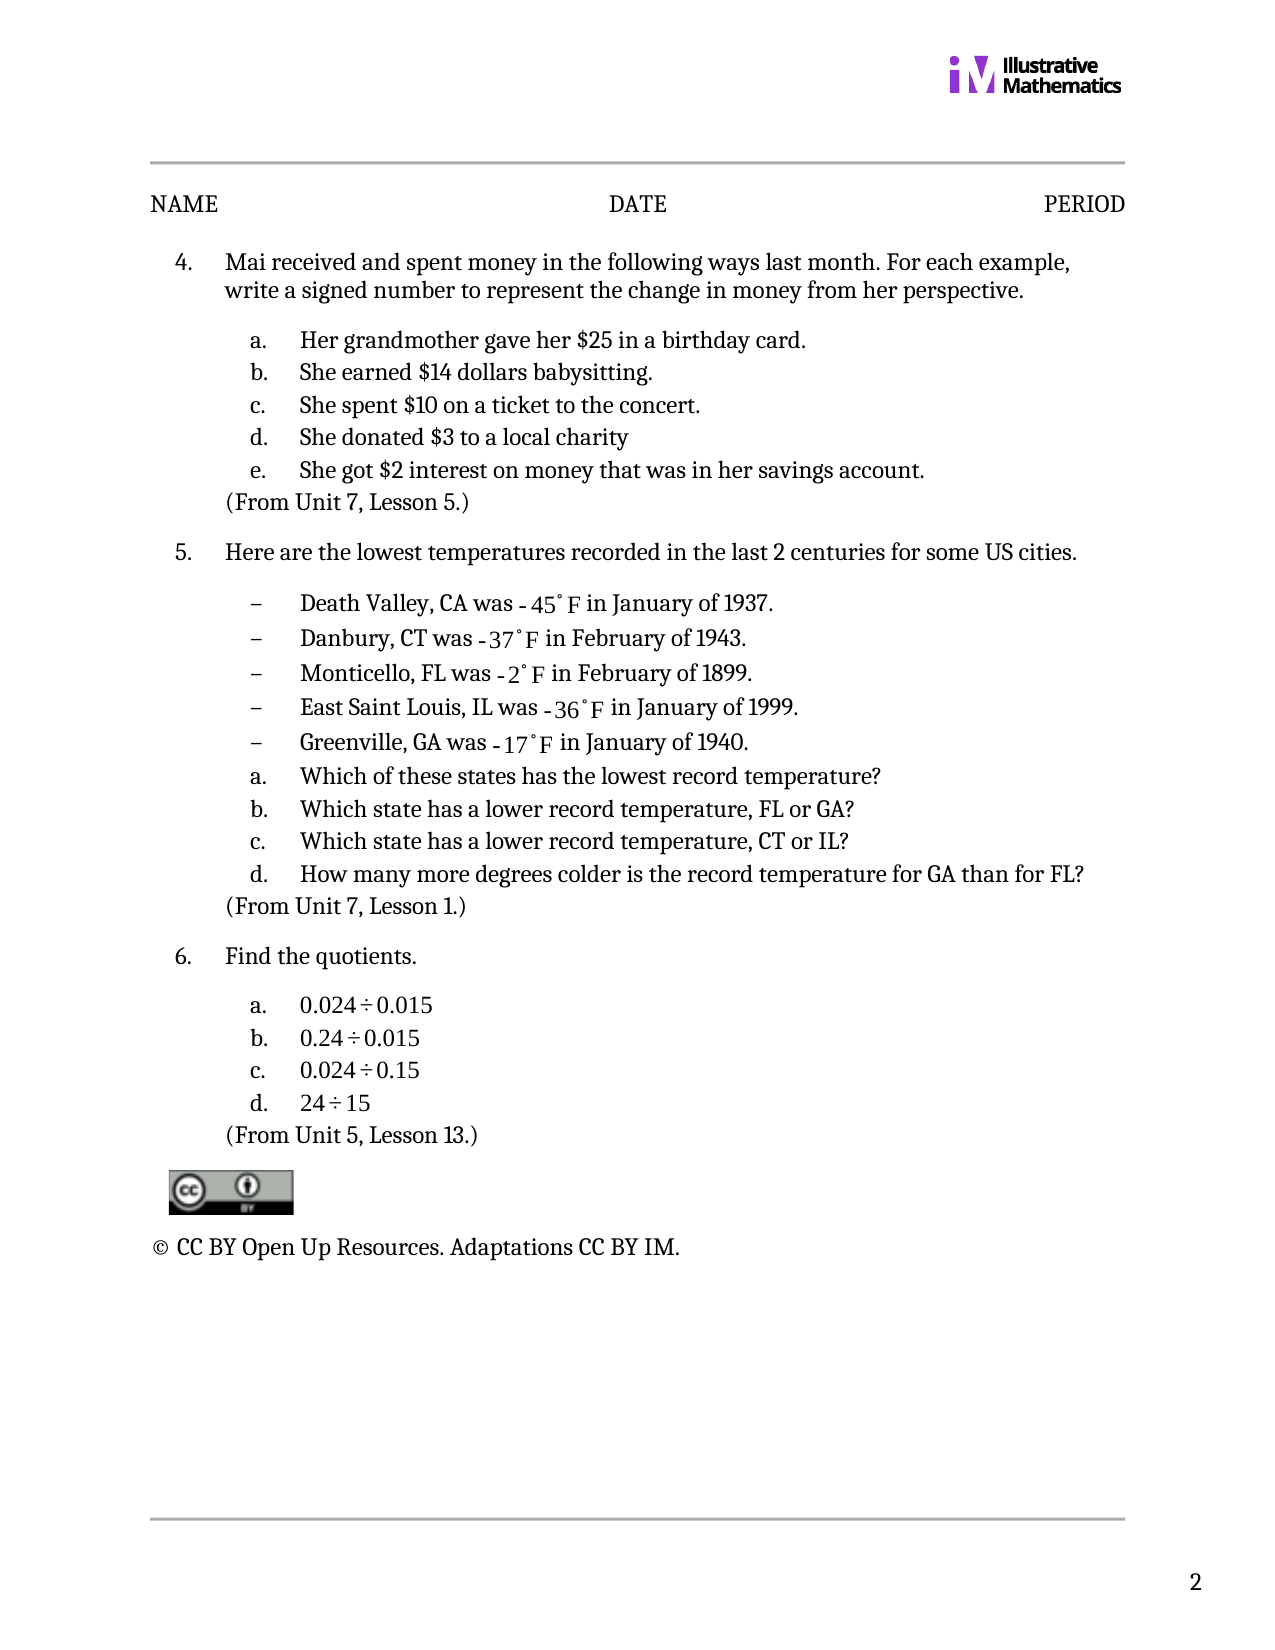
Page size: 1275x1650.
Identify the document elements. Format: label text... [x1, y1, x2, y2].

list Find the quotients. [175, 942, 1125, 970]
list Monticello, FL was in February of 1899. [250, 657, 1125, 688]
list (From Unit 5, Lesson 13.) [175, 1121, 1125, 1150]
list She earned $14 dollars babysitting. [250, 358, 1125, 387]
list Mai received and spent money in the following ways last month. For each example, write a signed number to represent the change in money from her perspective. [175, 247, 1125, 305]
list She spent $10 on a ticket to the concert. [250, 391, 1125, 419]
list How many more degrees colder is the record temperature for GA than for FL? [250, 859, 1125, 888]
list She got $2 interest on money that was in her savings account. [250, 456, 1125, 484]
list Her grandmother gave her $25 in a birthday card. [250, 326, 1125, 354]
list Which state has a lower record temperature, FL or GA? [250, 794, 1125, 823]
list Danbury, CT was in February of 1943. [250, 622, 1125, 653]
picture [168, 1170, 294, 1215]
list Greenville, GA was in January of 1940. [250, 727, 1125, 758]
list She donated $3 to a local charity [250, 423, 1125, 452]
list Death Valley, CA was in January of 1937. [250, 587, 1125, 619]
list Here are the lowest temperatures recorded in the last 2 centuries for some US cities. [175, 538, 1125, 567]
picture [949, 55, 1121, 93]
list East Saint Louis, IL was in January of 1999. [250, 692, 1125, 723]
list (From Unit 7, Lesson 5.) [175, 488, 1125, 517]
text © CC BY Open Up Resources. Adaptations CC BY IM. [150, 1233, 1125, 1262]
list (From Unit 7, Lesson 1.) [175, 892, 1125, 921]
list Which of these states has the lowest record temperature? [250, 762, 1125, 791]
list Which state has a lower record temperature, CT or IL? [250, 827, 1125, 856]
